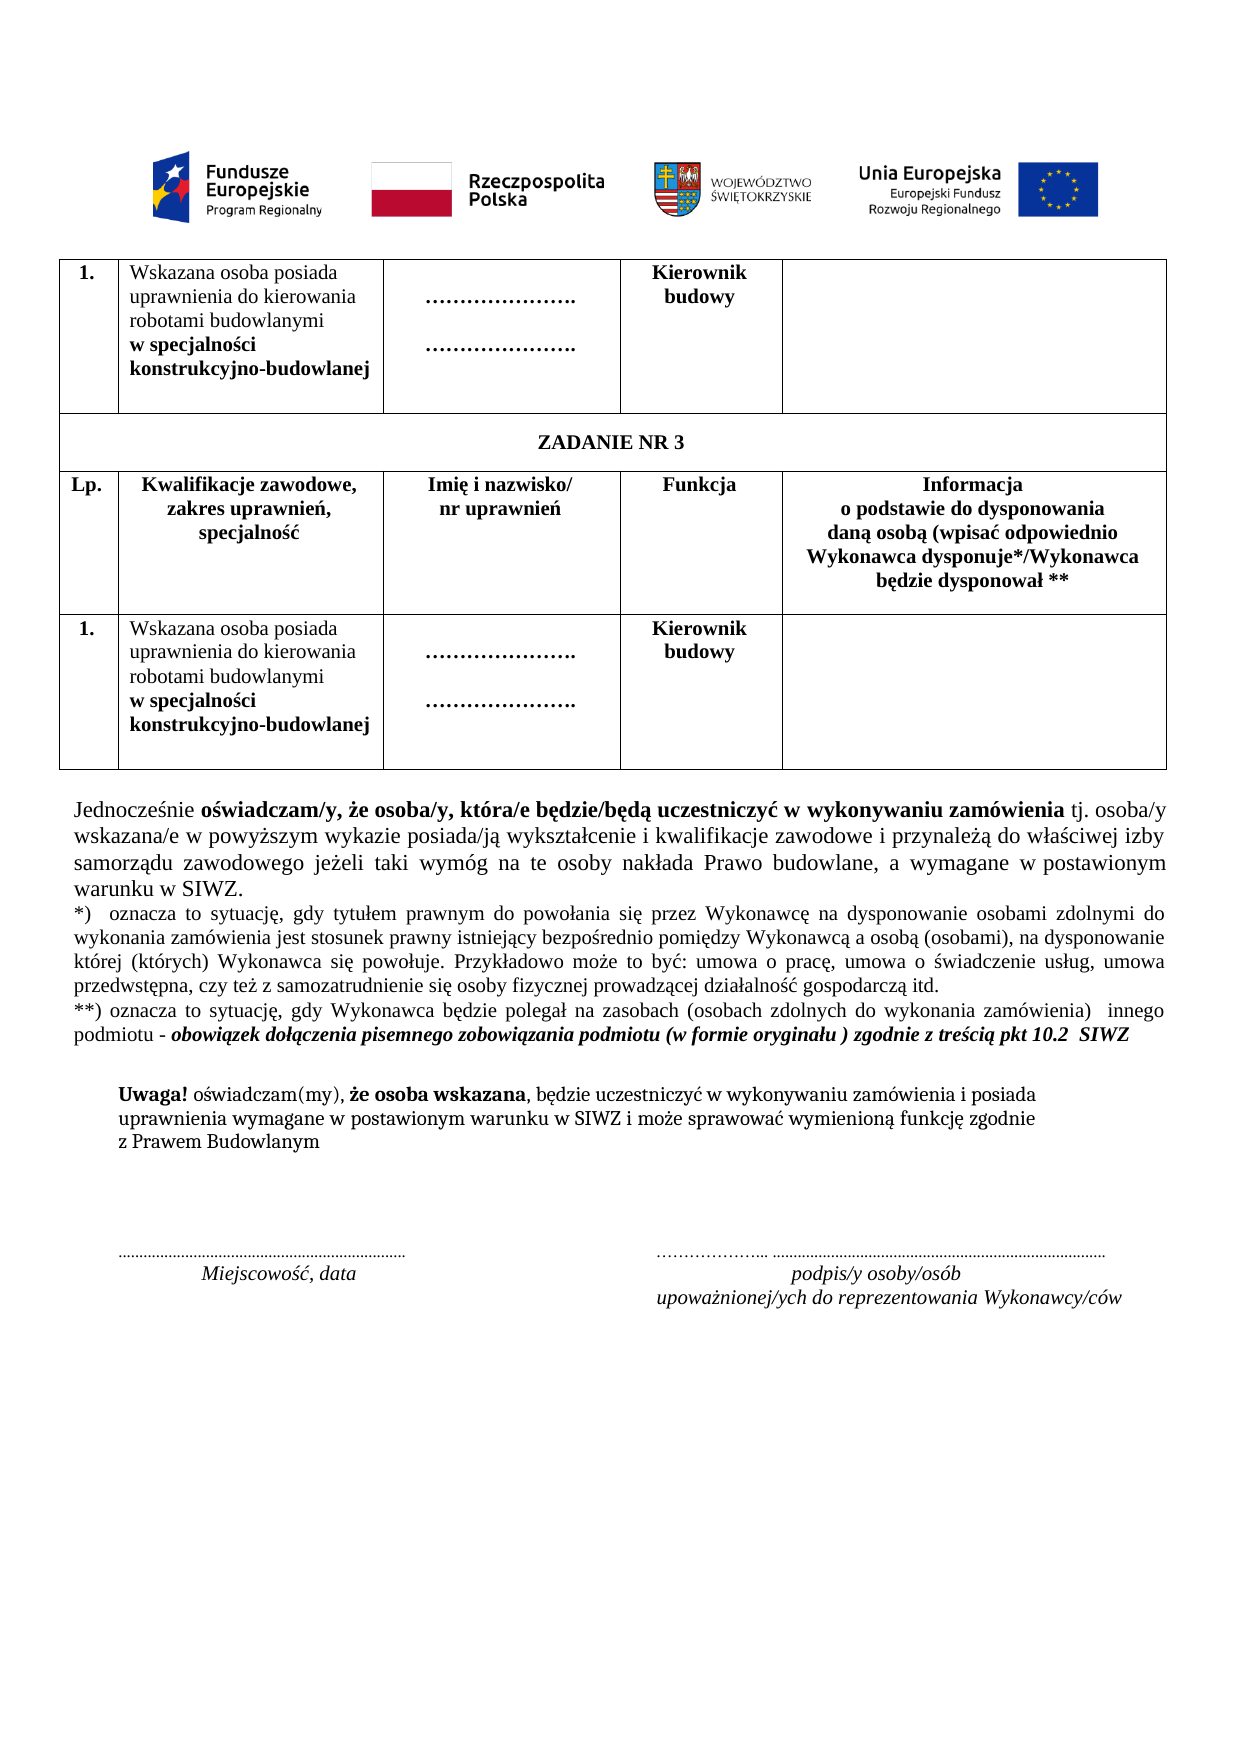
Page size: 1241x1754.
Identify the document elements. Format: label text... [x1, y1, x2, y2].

table_cell 1. [60, 615, 118, 768]
table_cell Wskazana osoba posiada uprawnienia do kierowania robotami budowlanymi w specjalności konstrukcyjno-budowlanej [119, 260, 383, 413]
text **) oznacza to sytuację, gdy Wykonawca będzie polegał na zasobach (osobach zdolnych do wykonania zamówienia) innego podmiotu - obowiązek dołączenia pisemnego zobowiązania podmiotu (w formie oryginału ) zgodnie z treścią pkt 10.2 SIWZ [74, 997, 1166, 1046]
table_cell 1. [60, 260, 118, 413]
table_cell [783, 260, 1166, 413]
table_cell Lp. [60, 472, 118, 614]
picture [654, 151, 811, 223]
table_cell …………………. …………………. [384, 260, 620, 413]
table_cell …………………. …………………. [384, 615, 620, 768]
text ..................................................................... ………………... ................................................................................ [118, 1241, 1125, 1261]
table_cell Informacja o podstawie do dysponowania daną osobą (wpisać odpowiednio Wykonawca dysponuje*/Wykonawca będzie dysponował ** [783, 472, 1166, 614]
table_cell ZADANIE NR 3 [60, 414, 1166, 471]
text Miejscowość, data podpis/y osoby/osób [118, 1261, 1122, 1284]
table_cell Imię i nazwisko/ nr uprawnień [384, 472, 620, 614]
table_cell Kwalifikacje zawodowe, zakres uprawnień, specjalność [119, 472, 383, 614]
table_cell [783, 615, 1166, 768]
text *) oznacza to sytuację, gdy tytułem prawnym do powołania się przez Wykonawcę na dysponowanie osobami zdolnymi do wykonania zamówienia jest stosunek prawny istniejący bezpośrednio pomiędzy Wykonawcą a osobą (osobami), na dysponowanie której (których) Wykonawca się powołuje. Przykładowo może to być: umowa o pracę, umowa o świadczenie usług, umowa przedwstępna, czy też z samozatrudnienie się osoby fizycznej prowadzącej działalność gospodarczą itd. [74, 901, 1166, 997]
text Uwaga! oświadczam(my), że osoba wskazana, będzie uczestniczyć w wykonywaniu zamówienia i posiada uprawnienia wymagane w postawionym warunku w SIWZ i może sprawować wymienioną funkcję zgodnie z Prawem Budowlanym [118, 1082, 1037, 1154]
text upoważnionej/ych do reprezentowania Wykonawcy/ców [118, 1284, 1122, 1309]
table_cell Funkcja [621, 472, 782, 614]
table_cell Kierownik budowy [621, 260, 782, 413]
table_cell Kierownik budowy [621, 615, 782, 768]
table_cell Wskazana osoba posiada uprawnienia do kierowania robotami budowlanymi w specjalności konstrukcyjno-budowlanej [119, 615, 383, 768]
text Jednocześnie oświadczam/y, że osoba/y, która/e będzie/będą uczestniczyć w wykonywaniu zamówienia tj. osoba/y wskazana/e w powyższym wykazie posiada/ją wykształcenie i kwalifikacje zawodowe i przynależą do właściwej izby samorządu zawodowego jeżeli taki wymóg na te osoby nakłada Prawo budowlane, a wymagane w postawionym warunku w SIWZ. [74, 796, 1166, 901]
picture [371, 151, 604, 223]
picture [153, 151, 322, 223]
picture [859, 151, 1099, 223]
